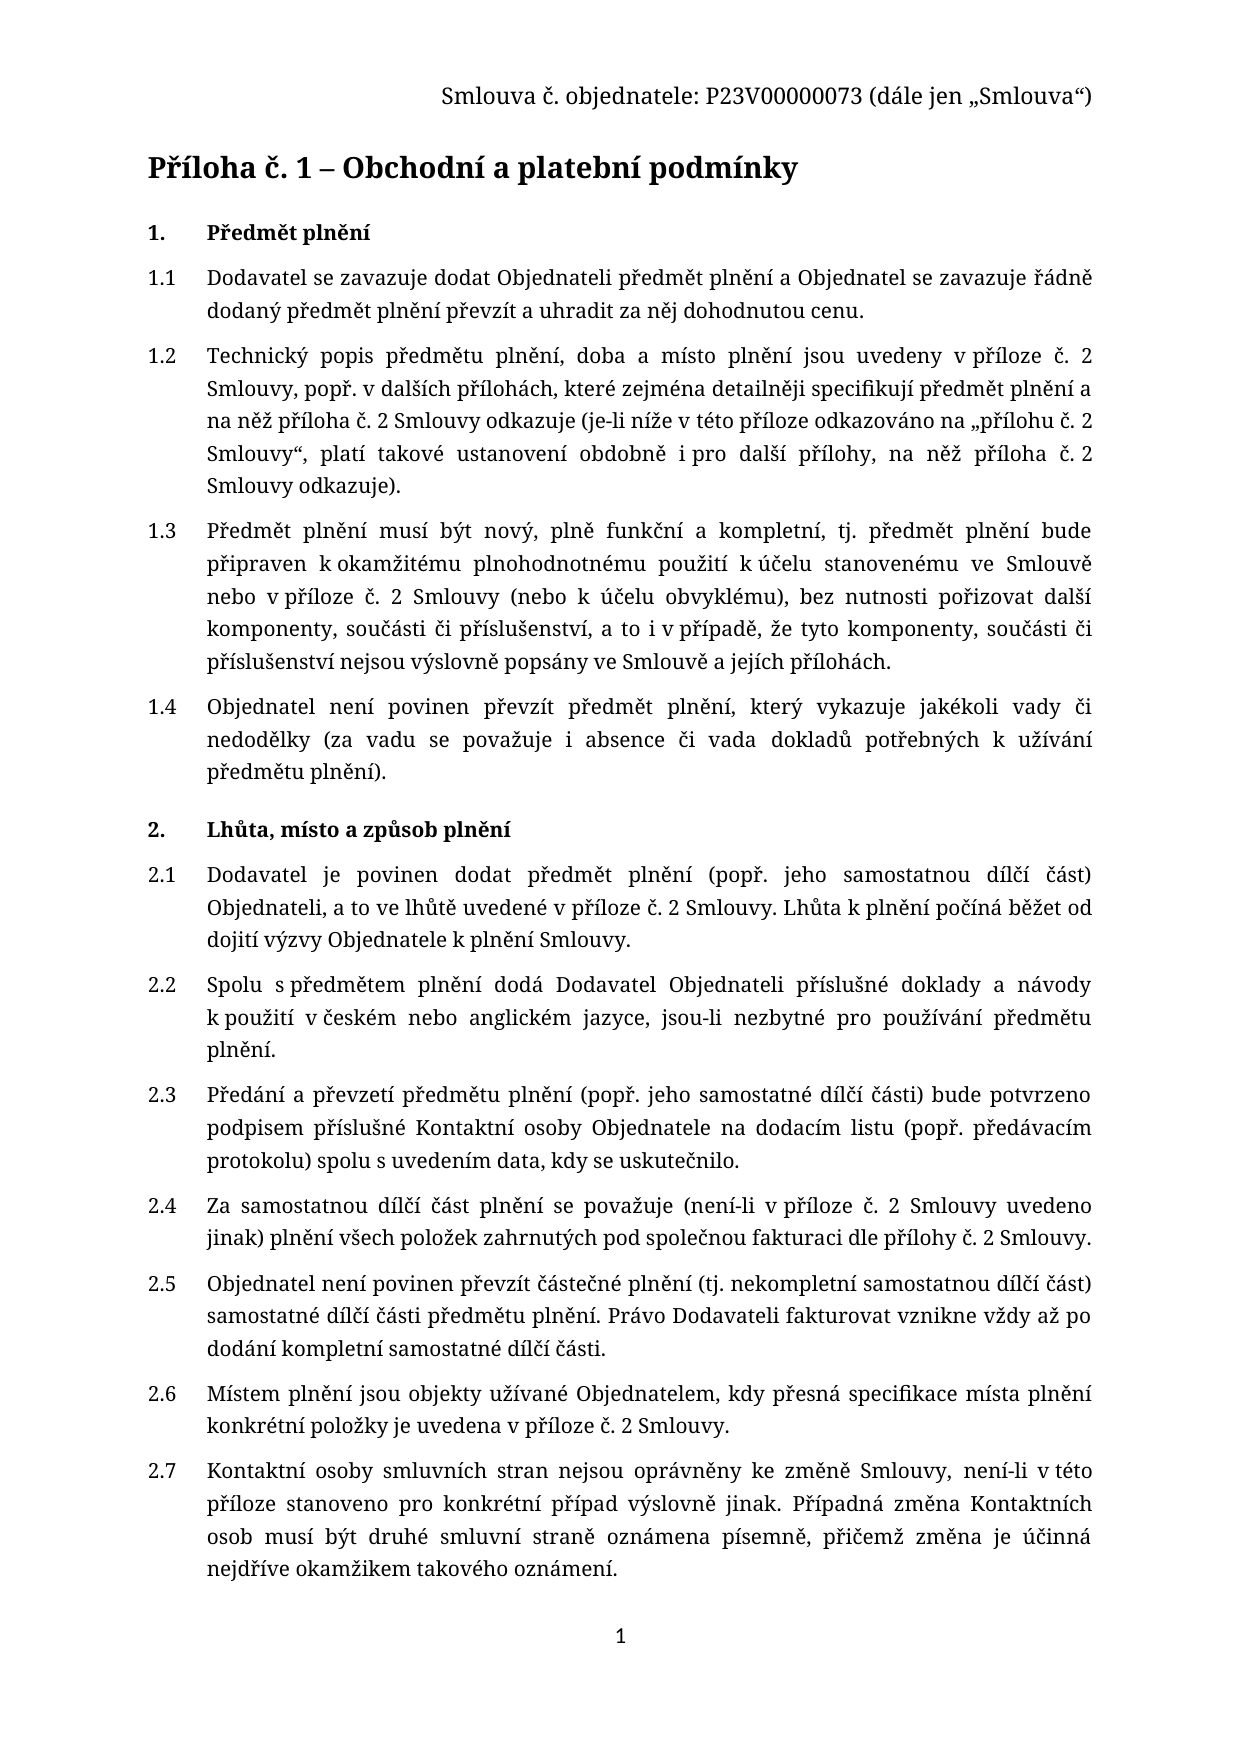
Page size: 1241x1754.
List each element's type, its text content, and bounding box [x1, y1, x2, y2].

list Dodavatel je povinen dodat předmět plnění (popř. jeho samostatnou dílčí část) Objednateli, a to ve lhůtě uvedené v příloze č. 2 Smlouvy. Lhůta k plnění počíná běžet od dojití výzvy Objednatele k plnění Smlouvy. [148, 860, 1093, 954]
list Dodavatel se zavazuje dodat Objednateli předmět plnění a Objednatel se zavazuje řádně dodaný předmět plnění převzít a uhradit za něj dohodnutou cenu. [148, 263, 1093, 324]
list Objednatel není povinen převzít částečné plnění (tj. nekompletní samostatnou dílčí část) samostatné dílčí části předmětu plnění. Právo Dodavateli fakturovat vznikne vždy až po dodání kompletní samostatné dílčí části. [148, 1269, 1093, 1362]
list Předmět plnění musí být nový, plně funkční a kompletní, tj. předmět plnění bude připraven k okamžitému plnohodnotnému použití k účelu stanovenému ve Smlouvě nebo v příloze č. 2 Smlouvy (nebo k účelu obvyklému), bez nutnosti pořizovat další komponenty, součásti či příslušenství, a to i v případě, že tyto komponenty, součásti či příslušenství nejsou výslovně popsány ve Smlouvě a jejích přílohách. [148, 517, 1093, 675]
list Místem plnění jsou objekty užívané Objednatelem, kdy přesná specifikace místa plnění konkrétní položky je uvedena v příloze č. 2 Smlouvy. [148, 1379, 1093, 1440]
text Příloha č. 1 – Obchodní a platební podmínky [148, 148, 1093, 187]
list Spolu s předmětem plnění dodá Dodavatel Objednateli příslušné doklady a návody k použití v českém nebo anglickém jazyce, jsou-li nezbytné pro používání předmětu plnění. [148, 970, 1093, 1064]
list Předání a převzetí předmětu plnění (popř. jeho samostatné dílčí části) bude potvrzeno podpisem příslušné Kontaktní osoby Objednatele na dodacím listu (popř. předávacím protokolu) spolu s uvedením data, kdy se uskutečnilo. [148, 1081, 1093, 1174]
list Objednatel není povinen převzít předmět plnění, který vykazuje jakékoli vady či nedodělky (za vadu se považuje i absence či vada dokladů potřebných k užívání předmětu plnění). [148, 692, 1093, 786]
list Kontaktní osoby smluvních stran nejsou oprávněny ke změně Smlouvy, není-li v této příloze stanoveno pro konkrétní případ výslovně jinak. Případná změna Kontaktních osob musí být druhé smluvní straně oznámena písemně, přičemž změna je účinná nejdříve okamžikem takového oznámení. [148, 1457, 1093, 1583]
list Lhůta, místo a způsob plnění [148, 815, 1093, 843]
list Předmět plnění [148, 218, 1093, 247]
list Za samostatnou dílčí část plnění se považuje (není-li v příloze č. 2 Smlouvy uvedeno jinak) plnění všech položek zahrnutých pod společnou fakturaci dle přílohy č. 2 Smlouvy. [148, 1191, 1093, 1252]
list Technický popis předmětu plnění, doba a místo plnění jsou uvedeny v příloze č. 2 Smlouvy, popř. v dalších přílohách, které zejména detailněji specifikují předmět plnění a na něž příloha č. 2 Smlouvy odkazuje (je-li níže v této příloze odkazováno na „přílohu č. 2 Smlouvy“, platí takové ustanovení obdobně i pro další přílohy, na něž příloha č. 2 Smlouvy odkazuje). [148, 341, 1093, 500]
